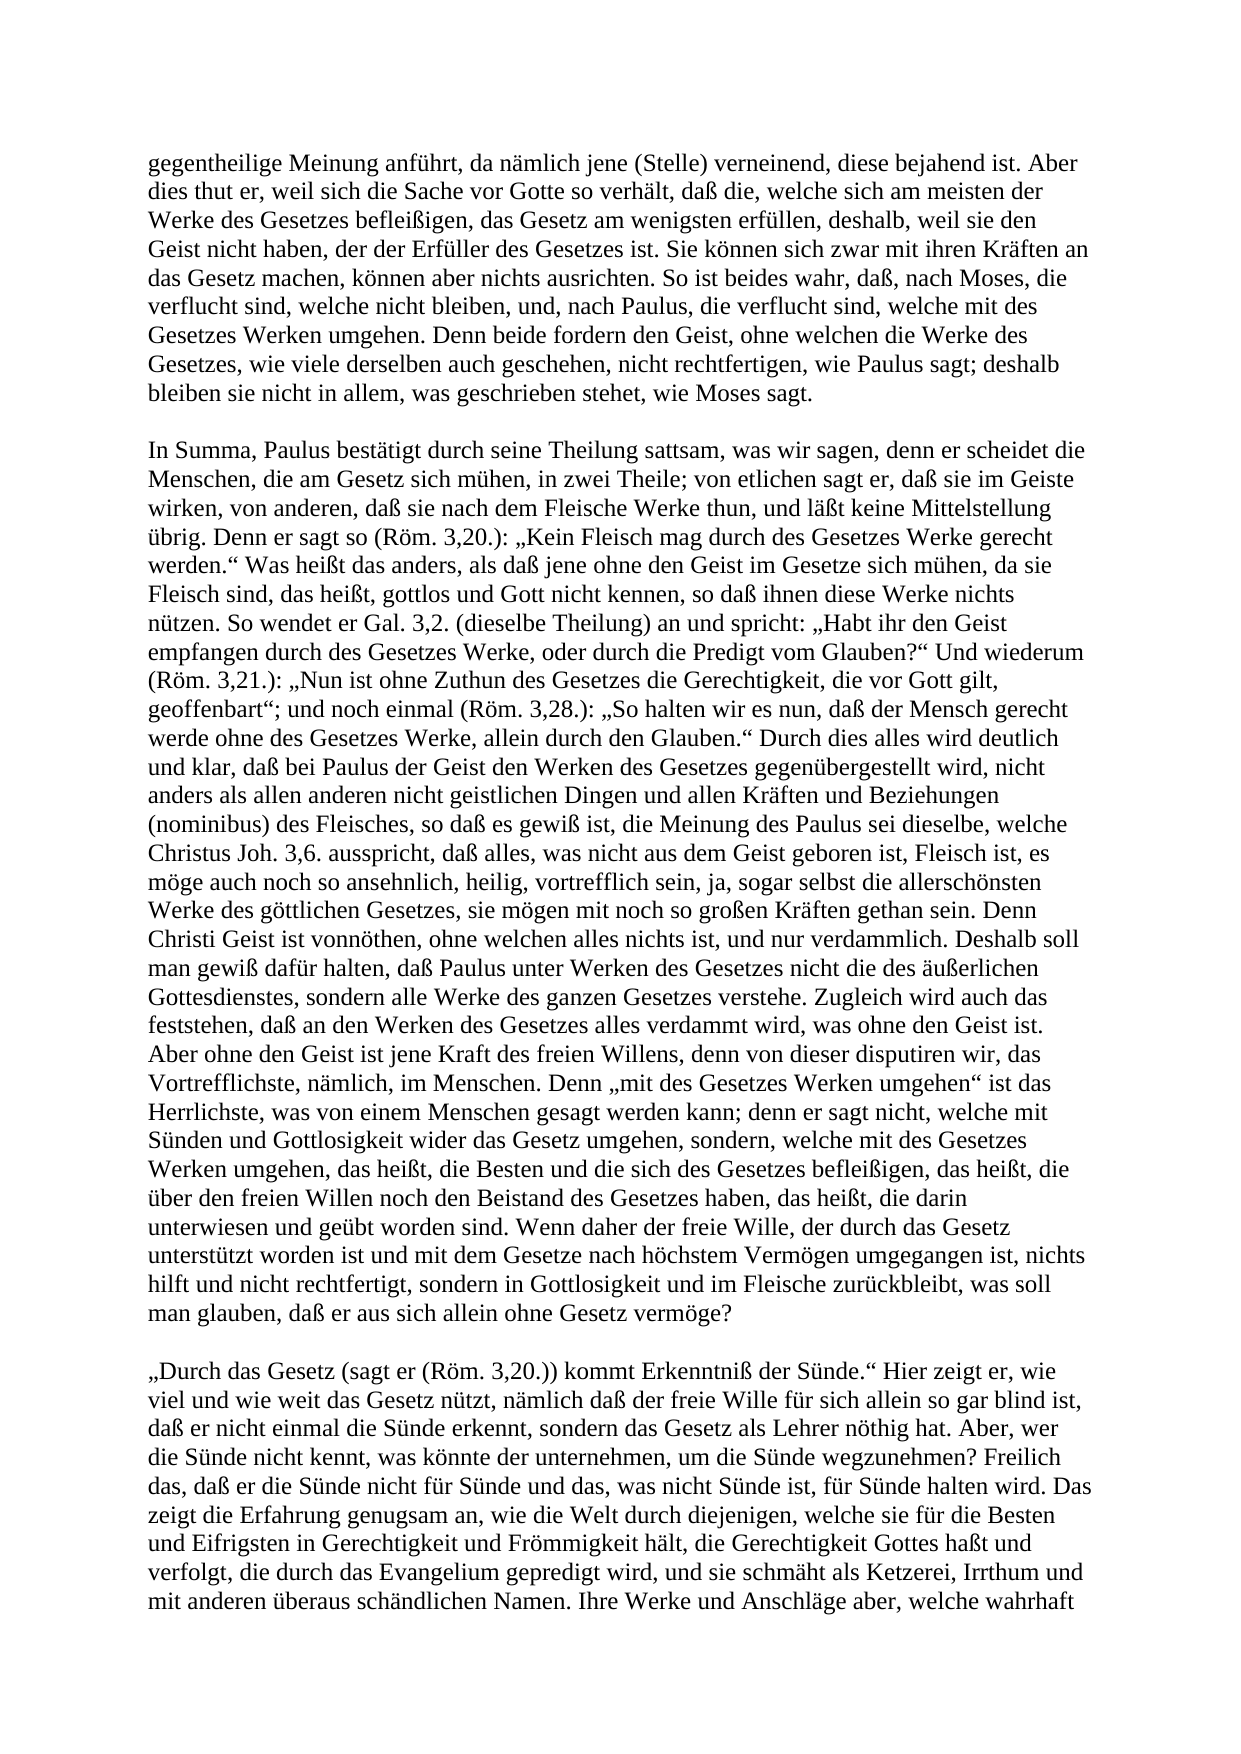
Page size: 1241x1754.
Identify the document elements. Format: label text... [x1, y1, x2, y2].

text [148, 148, 1093, 406]
text In Summa, Paulus bestätigt durch seine Theilung sattsam, was wir sagen, denn er scheidet die Menschen, die am Gesetz sich mühen, in zwei Theile; von etlichen sagt er, daß sie im Geiste wirken, von anderen, daß sie nach dem Fleische Werke thun, und läßt keine Mittelstellung übrig. Denn er sagt so (Röm. 3,20.): „Kein Fleisch mag durch des Gesetzes Werke gerecht werden.“ Was heißt das anders, als daß jene ohne den Geist im Gesetze sich mühen, da sie Fleisch sind, das heißt, gottlos und Gott nicht kennen, so daß ihnen diese Werke nichts nützen. So wendet er Gal. 3,2. (dieselbe Theilung) an und spricht: „Habt ihr den Geist empfangen durch des Gesetzes Werke, oder durch die Predigt vom Glauben?“ Und wiederum (Röm. 3,21.): „Nun ist ohne Zuthun des Gesetzes die Gerechtigkeit, die vor Gott gilt, geoffenbart“; und noch einmal (Röm. 3,28.): „So halten wir es nun, daß der Mensch gerecht werde ohne des Gesetzes Werke, allein durch den Glauben.“ Durch dies alles wird deutlich und klar, daß bei Paulus der Geist den Werken des Gesetzes gegenübergestellt wird, nicht anders als allen anderen nicht geistlichen Dingen und allen Kräften und Beziehungen (nominibus) des Fleisches, so daß es gewiß ist, die Meinung des Paulus sei dieselbe, welche Christus Joh. 3,6. ausspricht, daß alles, was nicht aus dem Geist geboren ist, Fleisch ist, es möge auch noch so ansehnlich, heilig, vortrefflich sein, ja, sogar selbst die allerschönsten Werke des göttlichen Gesetzes, sie mögen mit noch so großen Kräften gethan sein. Denn Christi Geist ist vonnöthen, ohne welchen alles nichts ist, und nur verdammlich. Deshalb soll man gewiß dafür halten, daß Paulus unter Werken des Gesetzes nicht die des äußerlichen Gottesdienstes, sondern alle Werke des ganzen Gesetzes verstehe. Zugleich wird auch das feststehen, daß an den Werken des Gesetzes alles verdammt wird, was ohne den Geist ist. Aber ohne den Geist ist jene Kraft des freien Willens, denn von dieser disputiren wir, das Vortrefflichste, nämlich, im Menschen. Denn „mit des Gesetzes Werken umgehen“ ist das Herrlichste, was von einem Menschen gesagt werden kann; denn er sagt nicht, welche mit Sünden und Gottlosigkeit wider das Gesetz umgehen, sondern, welche mit des Gesetzes Werken umgehen, das heißt, die Besten und die sich des Gesetzes befleißigen, das heißt, die über den freien Willen noch den Beistand des Gesetzes haben, das heißt, die darin unterwiesen und geübt worden sind. Wenn daher der freie Wille, der durch das Gesetz unterstützt worden ist und mit dem Gesetze nach höchstem Vermögen umgegangen ist, nichts hilft und nicht rechtfertigt, sondern in Gottlosigkeit und im Fleische zurückbleibt, was soll man glauben, daß er aus sich allein ohne Gesetz vermöge? [148, 436, 1093, 1327]
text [148, 1356, 1093, 1615]
